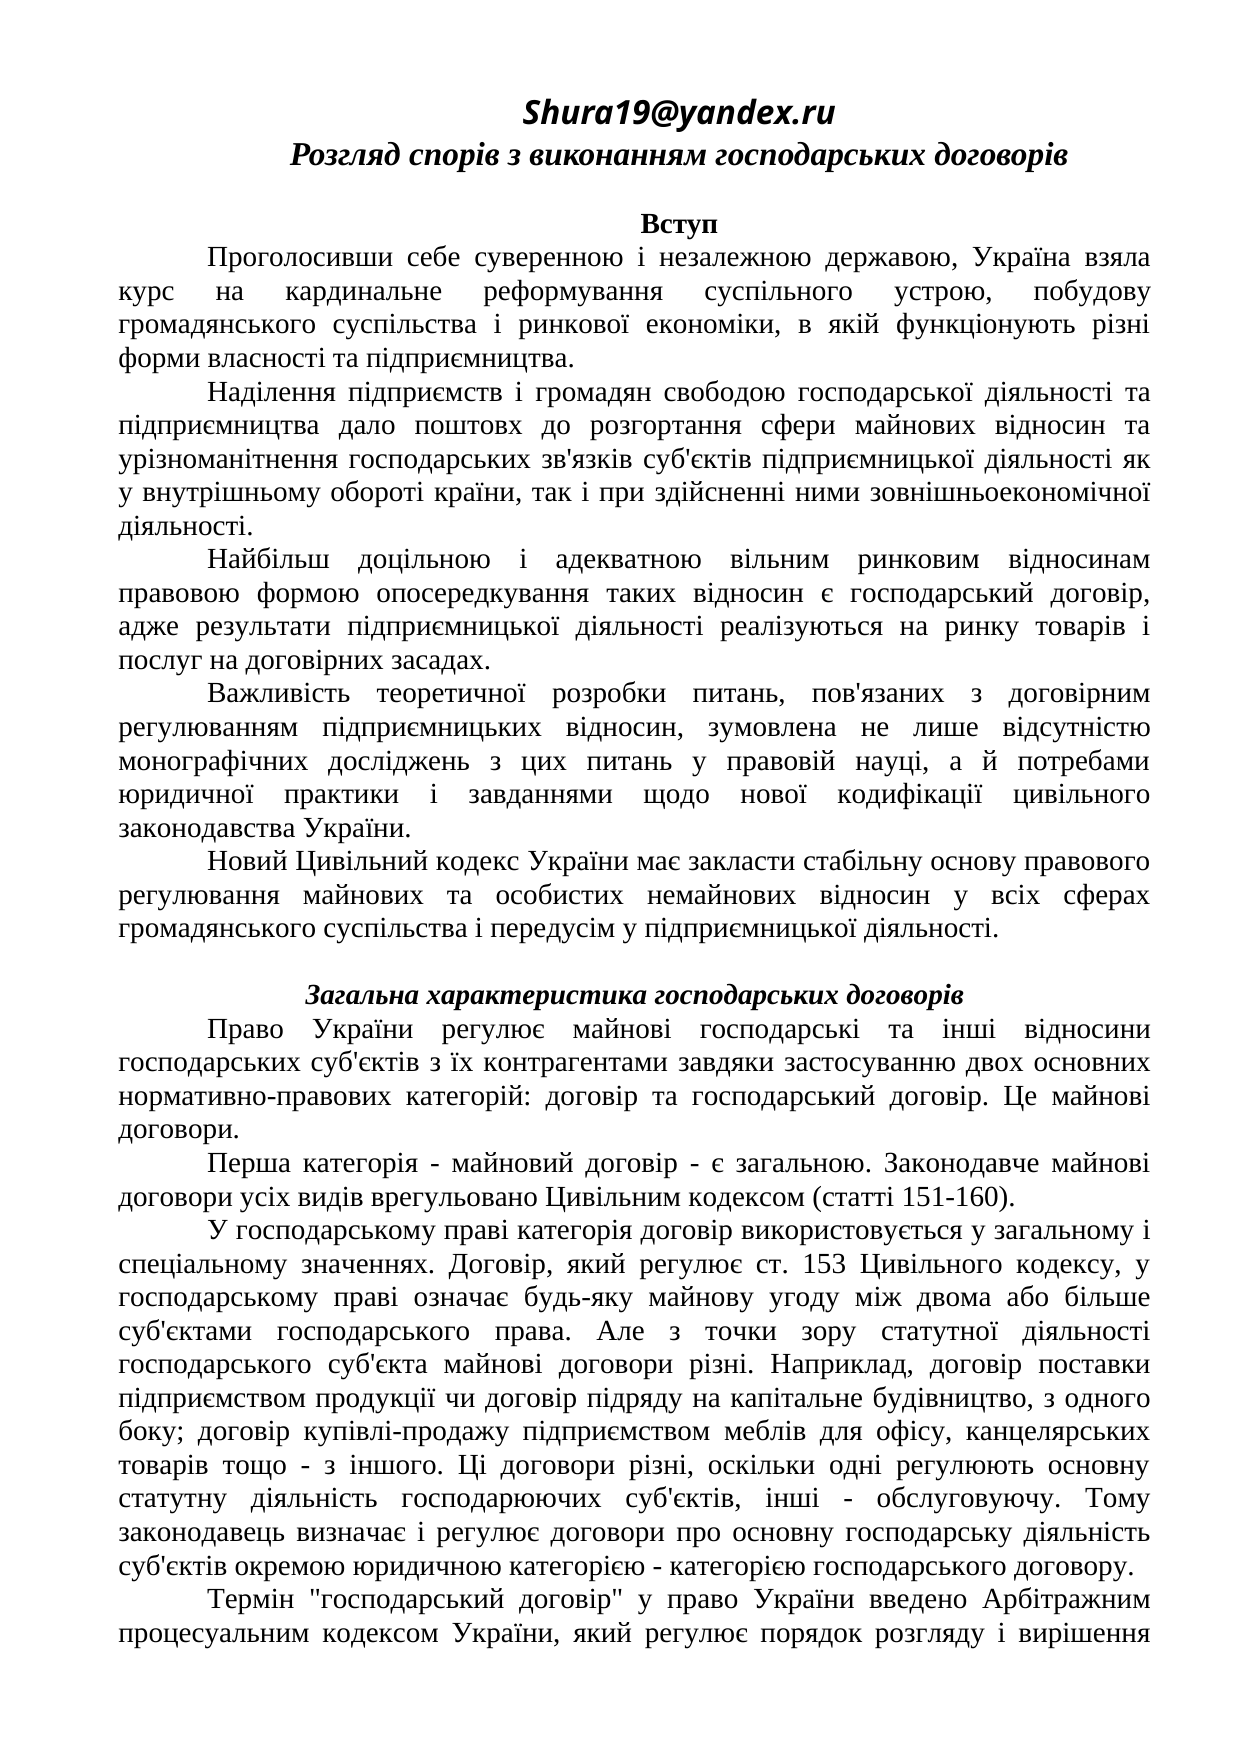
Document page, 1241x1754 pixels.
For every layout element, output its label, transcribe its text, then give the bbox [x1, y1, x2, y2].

subtitle Загальна характеристика господарських договорів [118, 977, 1152, 1011]
subtitle Розгляд спорів з виконанням господарських договорів [118, 134, 1152, 172]
subtitle Shura19@yandex.ru [118, 89, 1152, 134]
text Право України регулює майнові господарські та інші відносини господарських суб'єктів з їх контрагентами завдяки застосуванню двох основних нормативно-правових категорій: договір та господарський договір. Це майнові договори. [118, 1011, 1152, 1145]
subtitle Вступ [118, 206, 1152, 239]
text Найбільш доцільною і адекватною вільним ринковим відносинам правовою формою опосередкування таких відносин є господарський договір, адже результати підприємницької діяльності реалізуються на ринку товарів і послуг на договірних засадах. [118, 541, 1152, 676]
text Важливість теоретичної розробки питань, пов'язаних з договірним регулюванням підприємницьких відносин, зумовлена не лише відсутністю монографічних досліджень з цих питань у правовій науці, а й потребами юридичної практики і завданнями щодо нової кодифікації цивільного законодавства України. [118, 676, 1152, 843]
text Наділення підприємств і громадян свободою господарської діяльності та підприємництва дало поштовх до розгортання сфери майнових відносин та урізноманітнення господарських зв'язків суб'єктів підприємницької діяльності як у внутрішньому обороті країни, так і при здійсненні ними зовнішньоекономічної діяльності. [118, 374, 1152, 541]
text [118, 1581, 1152, 1648]
text Перша категорія - майновий договір - є загальною. Законодавче майнові договори усіх видів врегульовано Цивільним кодексом (статті 151-160). [118, 1145, 1152, 1212]
text У господарському праві категорія договір використовується у загальному і спеціальному значеннях. Договір, який регулює ст. 153 Цивільного кодексу, у господарському праві означає будь-яку майнову угоду між двома або більше суб'єктами господарського права. Але з точки зору статутної діяльності господарського суб'єкта майнові договори різні. Наприклад, договір поставки підприємством продукції чи договір підряду на капітальне будівництво, з одного боку; договір купівлі-продажу підприємством меблів для офісу, канцелярських товарів тощо - з іншого. Ці договори різні, оскільки одні регулюють основну статутну діяльність господарюючих суб'єктів, інші - обслуговуючу. Тому законодавець визначає і регулює договори про основну господарську діяльність суб'єктів окремою юридичною категорією - категорією господарського договору. [118, 1212, 1152, 1581]
text Новий Цивільний кодекс України має закласти стабільну основу правового регулювання майнових та особистих немайнових відносин у всіх сферах громадянського суспільства і передусім у підприємницької діяльності. [118, 843, 1152, 944]
text Проголосивши себе суверенною і незалежною державою, Україна взяла курс на кардинальне реформування суспільного устрою, побудову громадянського суспільства і ринкової економіки, в якій функціонують різні форми власності та підприємництва. [118, 239, 1152, 374]
